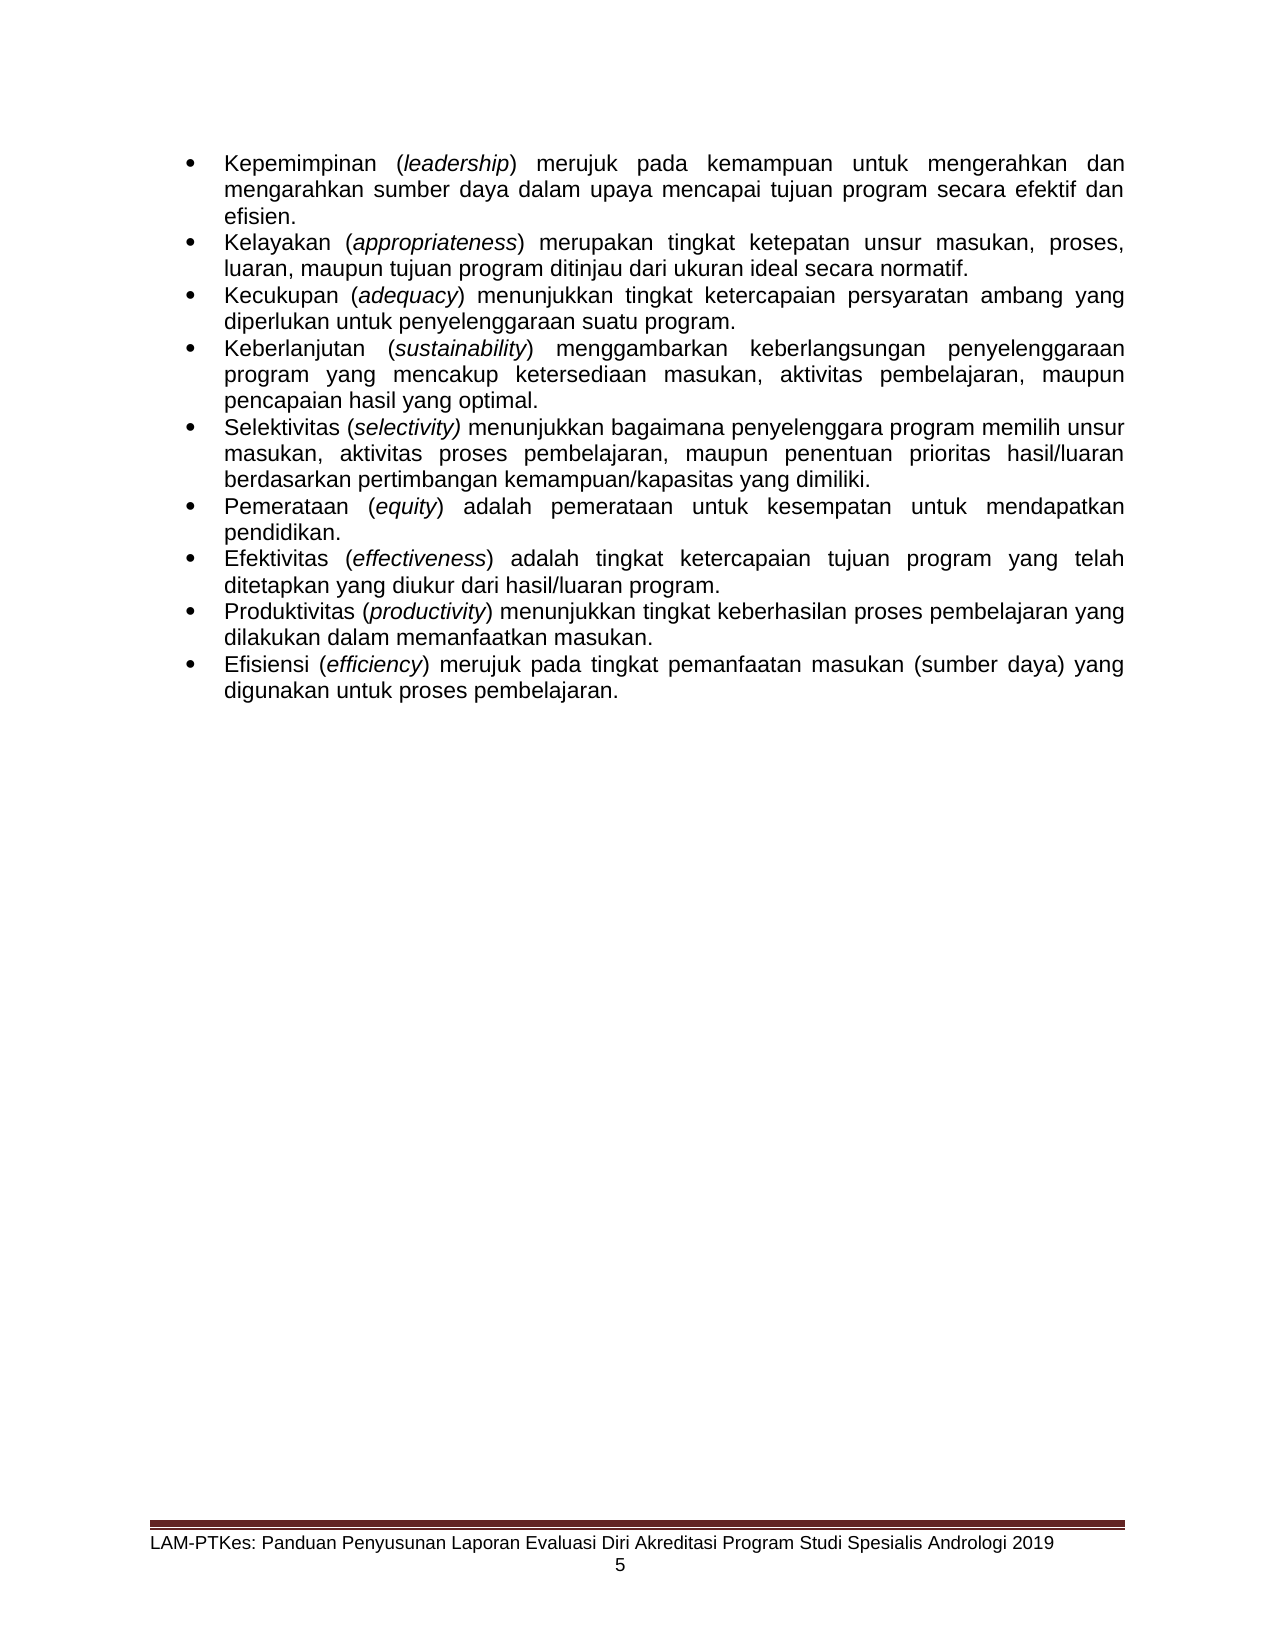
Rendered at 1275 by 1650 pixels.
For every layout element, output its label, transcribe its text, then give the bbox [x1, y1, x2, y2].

list Selektivitas (selectivity) menunjukkan bagaimana penyelenggara program memilih unsur masukan, aktivitas proses pembelajaran, maupun penentuan prioritas hasil/luaran berdasarkan pertimbangan kemampuan/kapasitas yang dimiliki. [186, 413, 1125, 493]
list Kepemimpinan (leadership) merujuk pada kemampuan untuk mengerahkan dan mengarahkan sumber daya dalam upaya mencapai tujuan program secara efektif dan efisien. [186, 150, 1125, 229]
list Kecukupan (adequacy) menunjukkan tingkat ketercapaian persyaratan ambang yang diperlukan untuk penyelenggaraan suatu program. [186, 282, 1125, 334]
list Keberlanjutan (sustainability) menggambarkan keberlangsungan penyelenggaraan program yang mencakup ketersediaan masukan, aktivitas pembelajaran, maupun pencapaian hasil yang optimal. [186, 334, 1125, 413]
list Pemerataan (equity) adalah pemerataan untuk kesempatan untuk mendapatkan pendidikan. [186, 493, 1125, 545]
list Efektivitas (effectiveness) adalah tingkat ketercapaian tujuan program yang telah ditetapkan yang diukur dari hasil/luaran program. [186, 545, 1125, 598]
list Efisiensi (efficiency) merujuk pada tingkat pemanfaatan masukan (sumber daya) yang digunakan untuk proses pembelajaran. [186, 651, 1125, 703]
list Produktivitas (productivity) menunjukkan tingkat keberhasilan proses pembelajaran yang dilakukan dalam memanfaatkan masukan. [186, 598, 1125, 651]
list Kelayakan (appropriateness) merupakan tingkat ketepatan unsur masukan, proses, luaran, maupun tujuan program ditinjau dari ukuran ideal secara normatif. [186, 229, 1125, 282]
